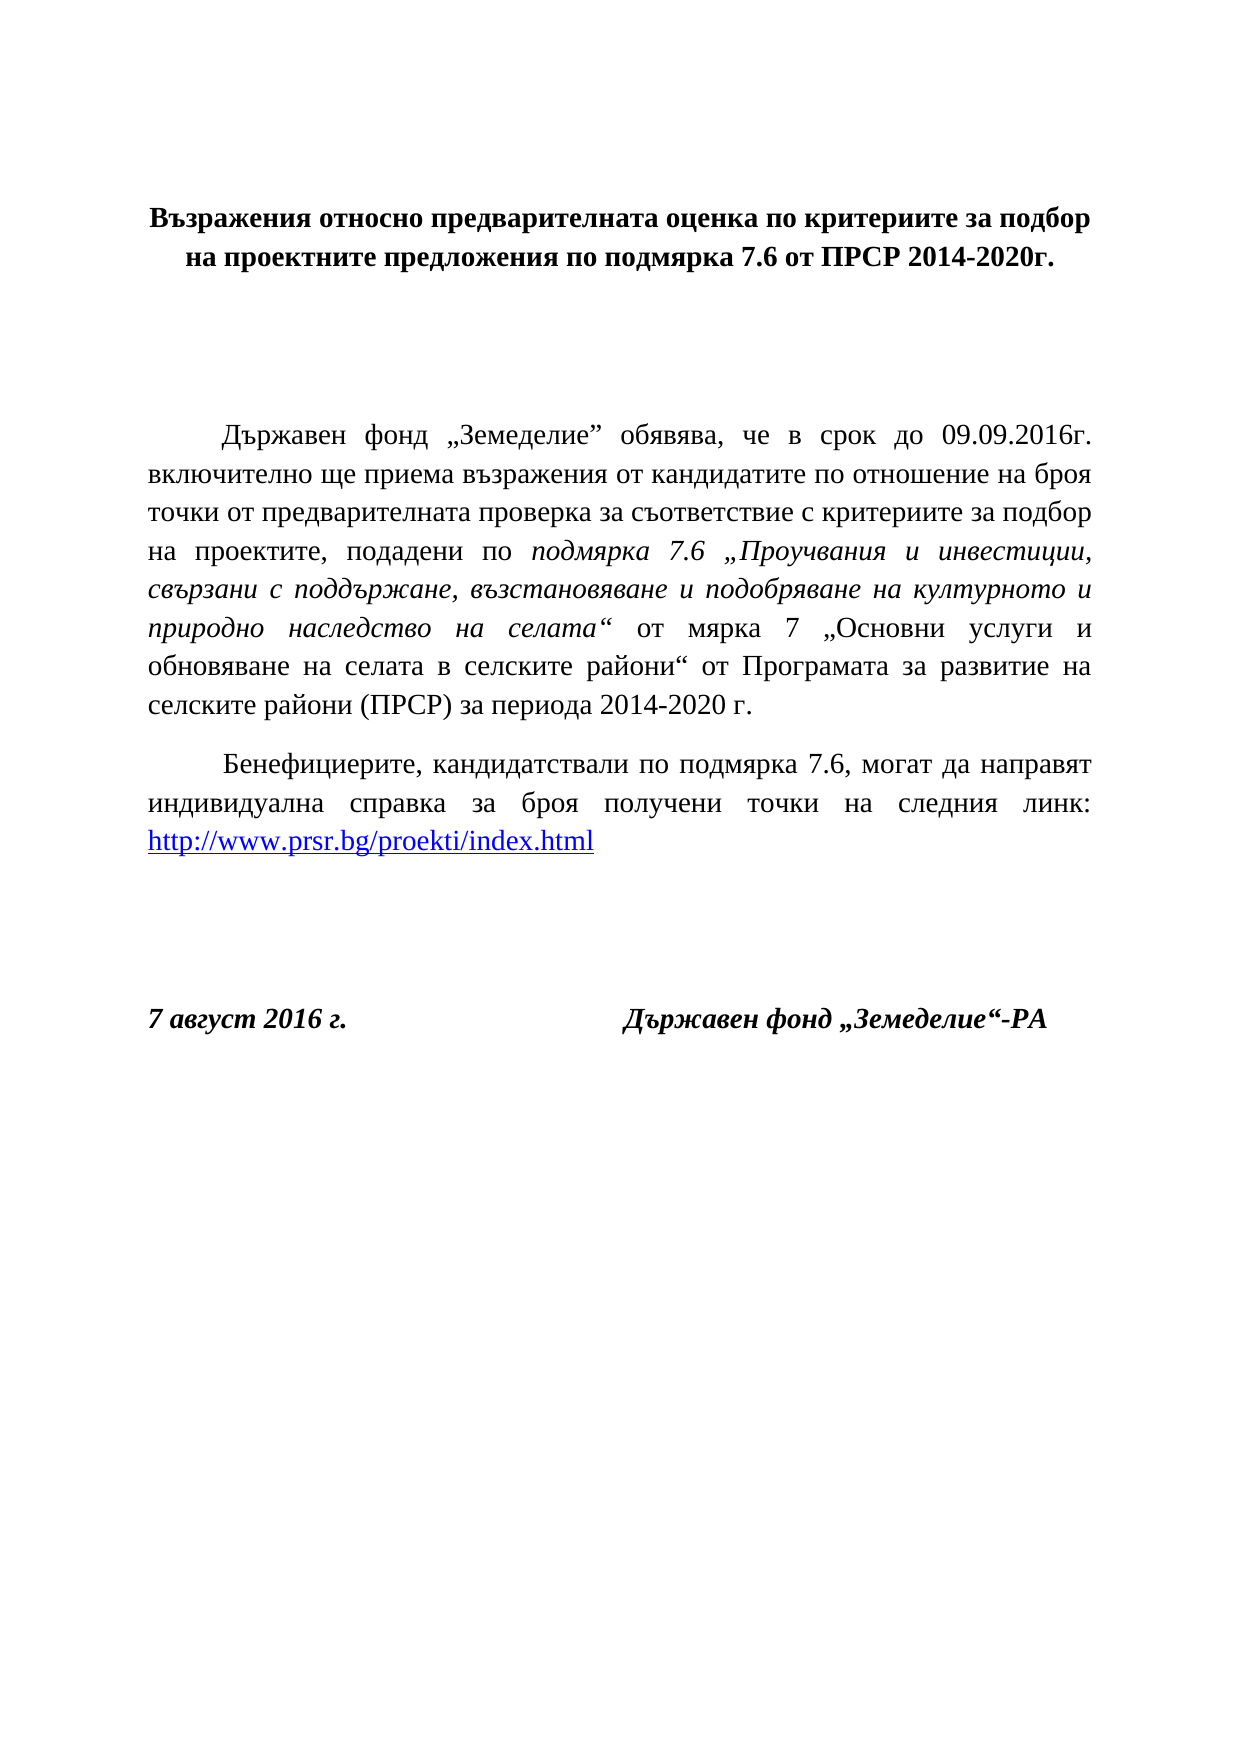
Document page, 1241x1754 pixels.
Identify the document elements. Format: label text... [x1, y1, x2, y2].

text Възражения относно предварителната оценка по критериите за подбор на проектните предложения по подмярка 7.6 от ПРСР 2014-2020г. [148, 201, 1093, 273]
text Държавен фонд „Земеделие” обявява, че в срок до 09.09.2016г. включително ще приема възражения от кандидатите по отношение на броя точки от предварителната проверка за съответствие с критериите за подбор на проектите, подадени по подмярка 7.6 „Проучвания и инвестиции, свързани с поддържане, възстановяване и подобряване на културното и природно наследство на селата“ от мярка 7 „Основни услуги и обновяване на селата в селските райони“ от Програмата за развитие на селските райони (ПРСР) за периода 2014-2020 г. [148, 417, 1093, 721]
text Бенефициерите, кандидатствали по подмярка 7.6, могат да направят индивидуална справка за броя получени точки на следния линк: http://www.prsr.bg/proekti/index.html [148, 746, 1093, 857]
text 7 август 2016 г. Държавен фонд „Земеделие“-РА [148, 1002, 1093, 1035]
